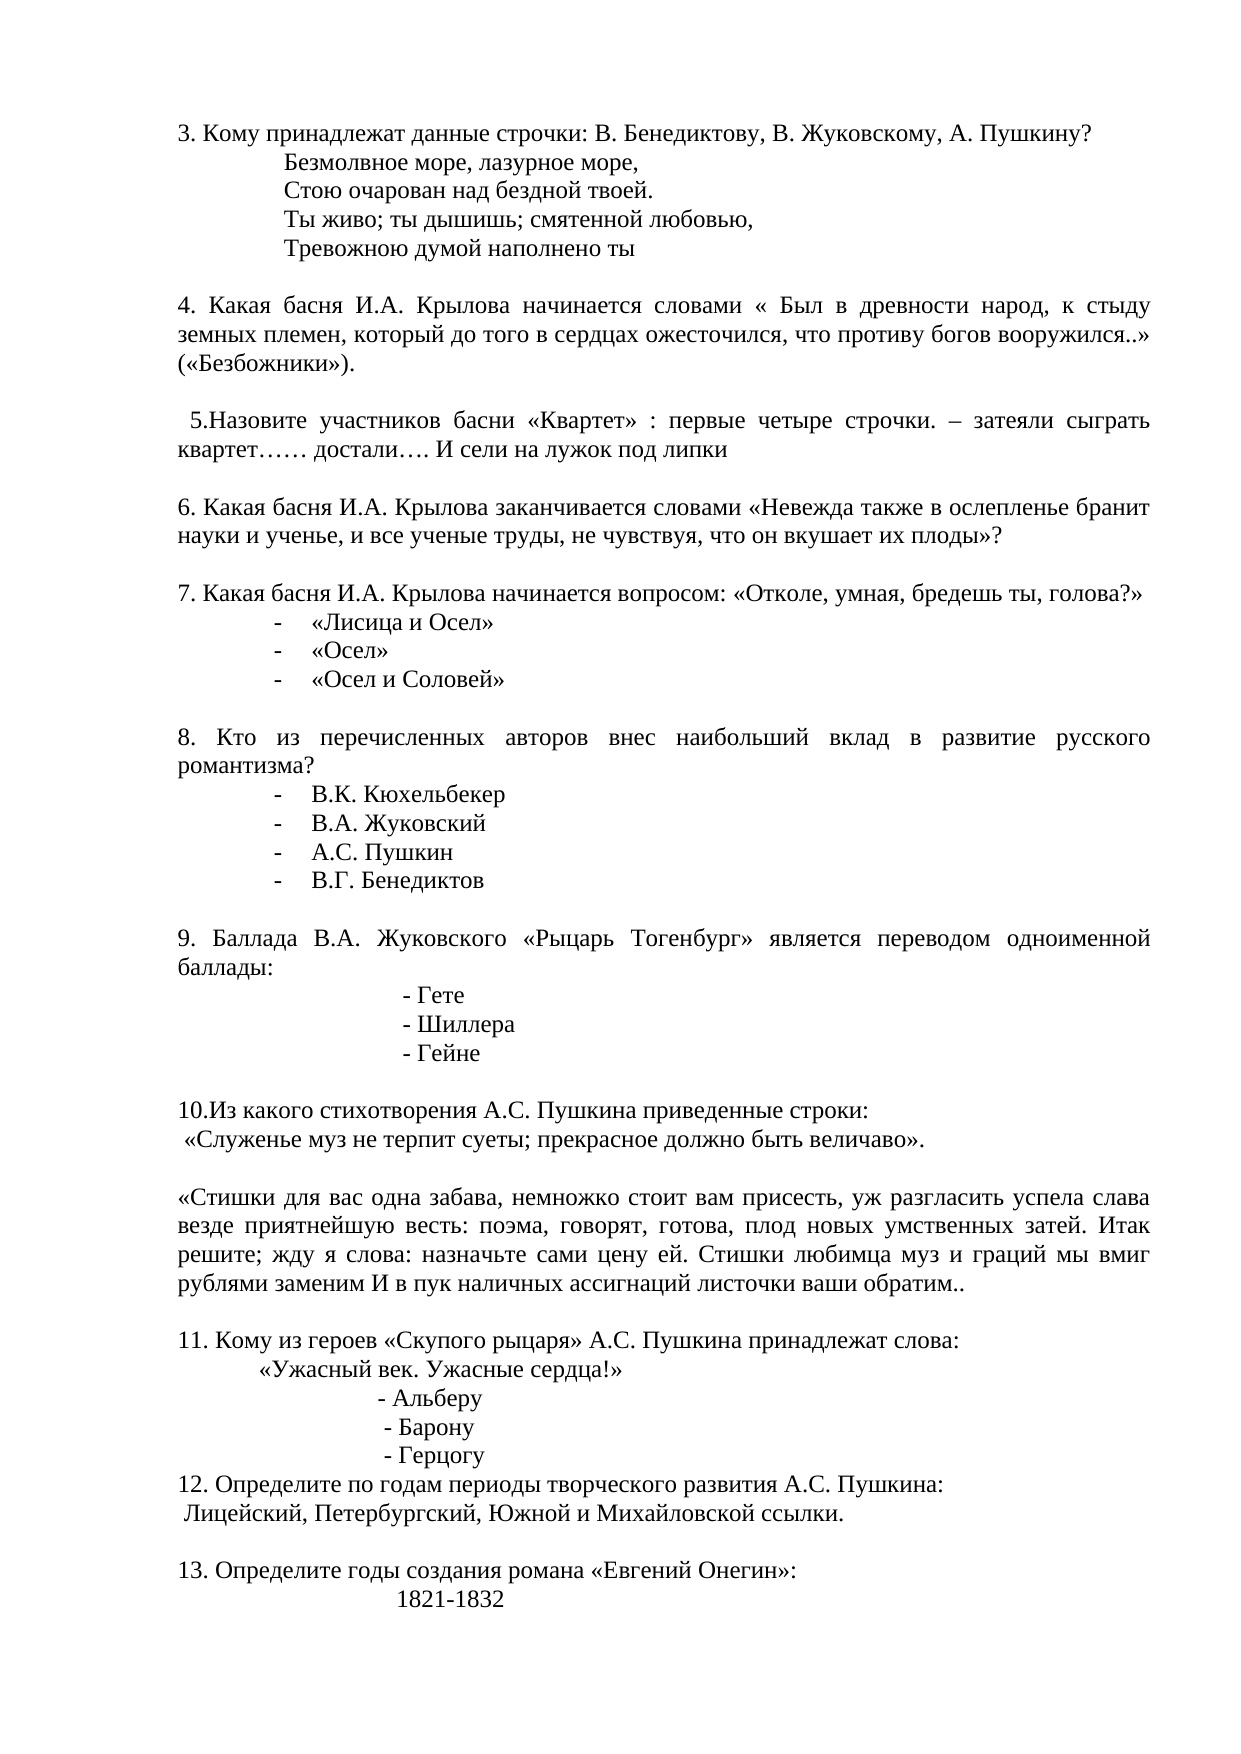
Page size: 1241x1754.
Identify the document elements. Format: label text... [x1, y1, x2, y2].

text 3. Кому принадлежат данные строчки: В. Бенедиктову, В. Жуковскому, А. Пушкину? [177, 118, 1152, 147]
text 9. Баллада В.А. Жуковского «Рыцарь Тогенбург» является переводом одноименной баллады: [177, 923, 1152, 981]
list В.К. Кюхельбекер [273, 779, 1152, 808]
text - Герцогу [177, 1441, 1152, 1469]
text - Барону [177, 1412, 1152, 1441]
text - Альберу [177, 1383, 1152, 1412]
text Тревожною думой наполнено ты [177, 233, 1152, 262]
text Стою очарован над бездной твоей. [177, 176, 1152, 204]
text 1821-1832 [177, 1584, 1152, 1613]
text Ты живо; ты дышишь; смятенной любовью, [177, 204, 1152, 233]
list «Лисица и Осел» [273, 607, 1152, 636]
text 10.Из какого стихотворения А.С. Пушкина приведенные строки: [177, 1096, 1152, 1124]
text 5.Назовите участников басни «Квартет» : первые четыре строчки. – затеяли сыграть квартет…… достали…. И сели на лужок под липки [177, 406, 1152, 463]
text «Стишки для вас одна забава, немножко стоит вам присесть, уж разгласить успела слава везде приятнейшую весть: поэма, говорят, готова, плод новых умственных затей. Итак решите; жду я слова: назначьте сами цену ей. Стишки любимца муз и граций мы вмиг рублями заменим И в пук наличных ассигнаций листочки ваши обратим.. [177, 1182, 1152, 1297]
text - Гейне [177, 1038, 1152, 1067]
text Лицейский, Петербургский, Южной и Михайловской ссылки. [177, 1498, 1152, 1527]
text 4. Какая басня И.А. Крылова начинается словами « Был в древности народ, к стыду земных племен, который до того в сердцах ожесточился, что противу богов вооружился..» («Безбожники»). [177, 291, 1152, 377]
list В.А. Жуковский [273, 808, 1152, 837]
list «Осел и Соловей» [273, 664, 1152, 693]
list А.С. Пушкин [273, 837, 1152, 866]
list В.Г. Бенедиктов [273, 866, 1152, 894]
text 7. Какая басня И.А. Крылова начинается вопросом: «Отколе, умная, бредешь ты, голова?» [177, 578, 1152, 607]
text 8. Кто из перечисленных авторов внес наибольший вклад в развитие русского романтизма? [177, 722, 1152, 779]
text «Ужасный век. Ужасные сердца!» [177, 1354, 1152, 1383]
text - Гете [177, 981, 1152, 1009]
text Безмолвное море, лазурное море, [177, 147, 1152, 176]
text 13. Определите годы создания романа «Евгений Онегин»: [177, 1556, 1152, 1584]
text «Служенье муз не терпит суеты; прекрасное должно быть величаво». [177, 1124, 1152, 1153]
text 6. Какая басня И.А. Крылова заканчивается словами «Невежда также в ослепленье бранит науки и ученье, и все ученые труды, не чувствуя, что он вкушает их плоды»? [177, 492, 1152, 549]
text - Шиллера [177, 1009, 1152, 1038]
text 12. Определите по годам периоды творческого развития А.С. Пушкина: [177, 1469, 1152, 1498]
list «Осел» [273, 636, 1152, 664]
text 11. Кому из героев «Скупого рыцаря» А.С. Пушкина принадлежат слова: [177, 1326, 1152, 1354]
